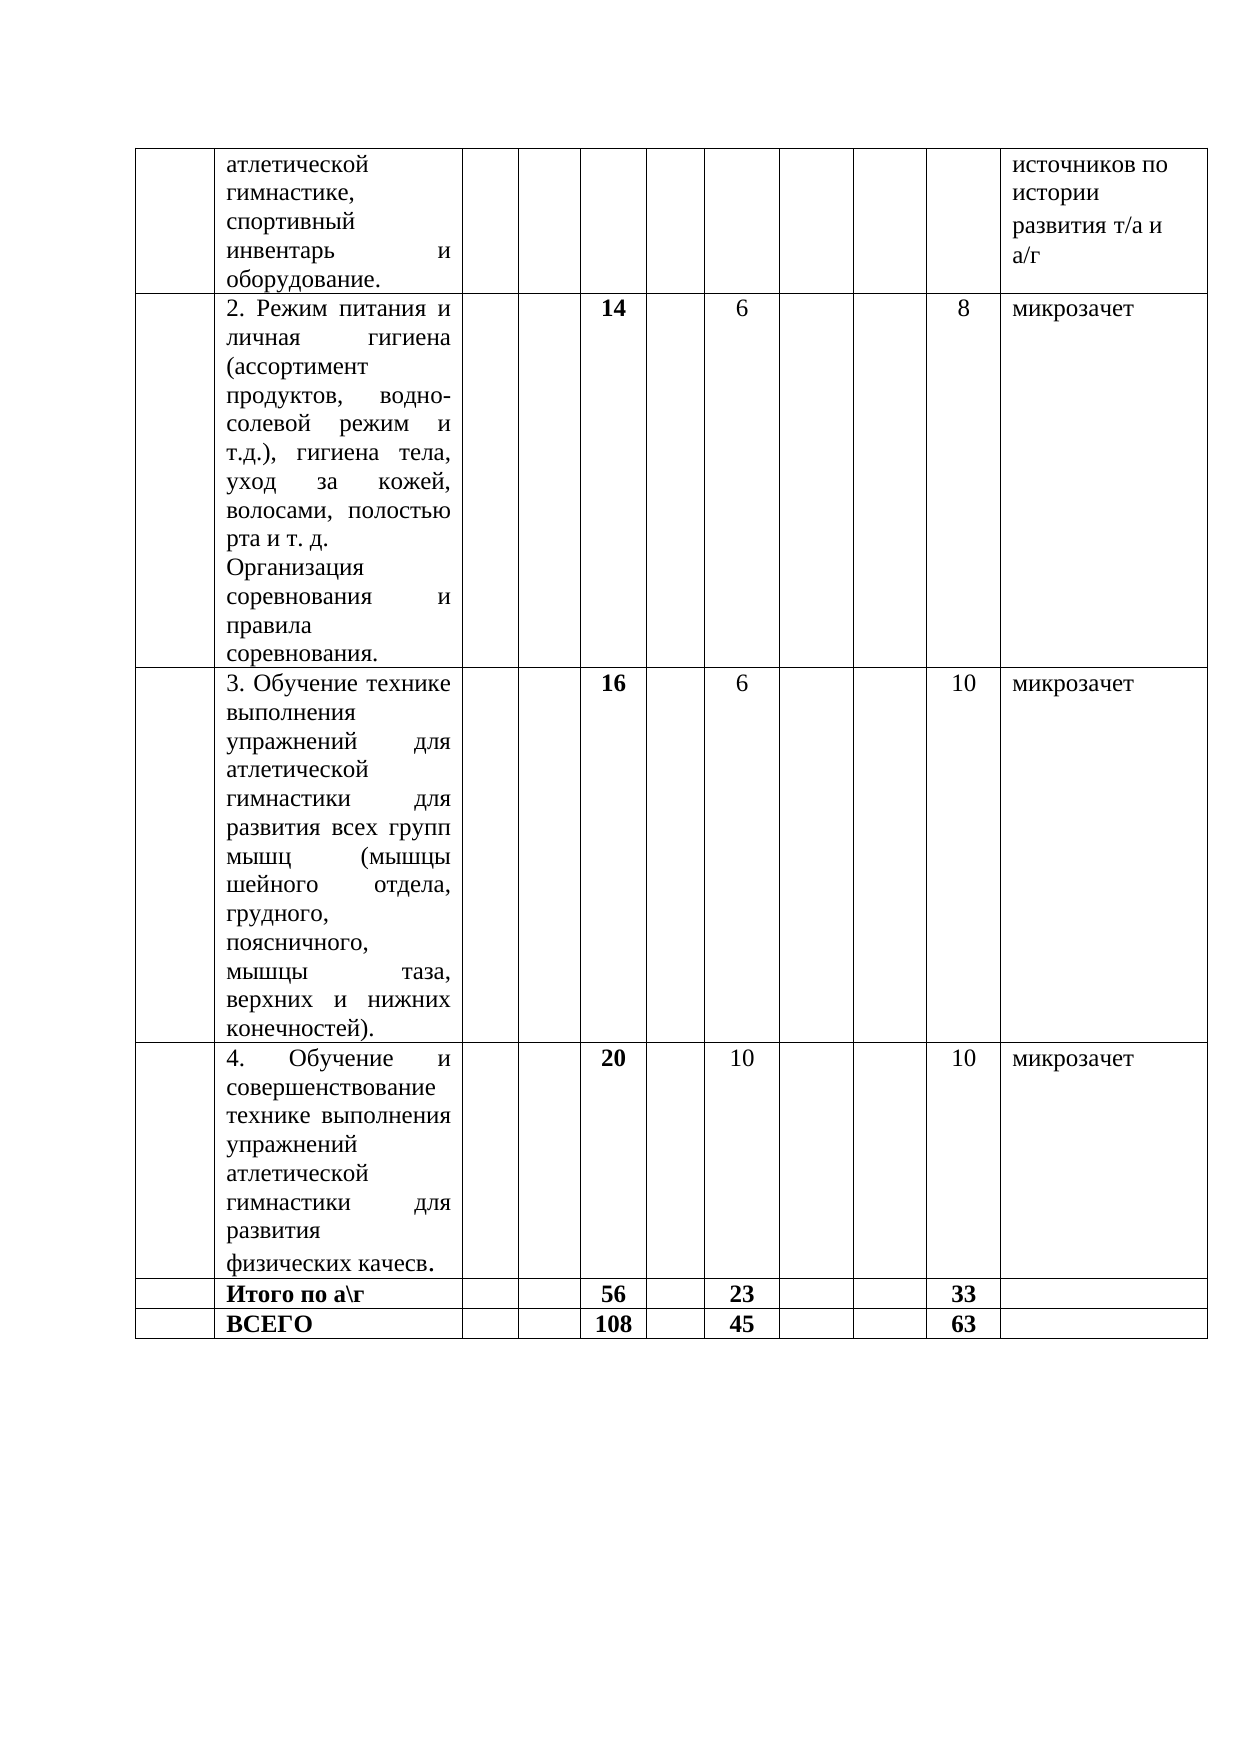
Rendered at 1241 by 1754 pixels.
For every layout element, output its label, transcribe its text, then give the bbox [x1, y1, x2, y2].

table_cell 23 [705, 1279, 779, 1308]
table_cell [854, 1309, 926, 1337]
table_cell [780, 1043, 853, 1278]
table_cell микрозачет [1001, 668, 1207, 1042]
table_cell [854, 149, 926, 292]
table_cell 8 [927, 294, 1000, 667]
table_cell [647, 1043, 704, 1278]
table_cell [463, 1309, 518, 1337]
table_cell [463, 668, 518, 1042]
table_cell микрозачет [1001, 1043, 1207, 1278]
table_cell 3. Обучение технике выполнения упражнений для атлетической гимнастики для развития всех групп мышц (мышцы шейного отдела, грудного, поясничного, мышцы таза, верхних и нижних конечностей). [215, 668, 462, 1042]
table_cell [854, 668, 926, 1042]
table_cell [780, 1309, 853, 1337]
table_cell 4. Обучение и совершенствование технике выполнения упражнений атлетической гимнастики для развития физических качесв. [215, 1043, 462, 1278]
table_cell 14 [581, 294, 646, 667]
table_cell [463, 1279, 518, 1308]
table_cell [1001, 1279, 1207, 1308]
table_cell [647, 1309, 704, 1337]
table_cell [647, 294, 704, 667]
table_cell [519, 668, 580, 1042]
table_cell 20 [581, 1043, 646, 1278]
table_cell 10 [705, 1043, 779, 1278]
table_cell [519, 1279, 580, 1308]
table_cell [519, 1043, 580, 1278]
table_cell [647, 1279, 704, 1308]
table_cell 2. Режим питания и личная гигиена (ассортимент продуктов, водно-солевой режим и т.д.), гигиена тела, уход за кожей, волосами, полостью рта и т. д. Организация соревнования и правила соревнования. [215, 294, 462, 667]
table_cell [215, 149, 462, 292]
table_cell 10 [927, 668, 1000, 1042]
table_cell [463, 1043, 518, 1278]
table_cell Итого по а\г [215, 1279, 462, 1308]
table_cell [519, 1309, 580, 1337]
table_cell [854, 1279, 926, 1308]
table_cell 6 [581, 149, 646, 292]
table_cell [136, 1043, 214, 1278]
table_cell [780, 149, 853, 292]
table_cell [647, 668, 704, 1042]
table_cell [854, 294, 926, 667]
table_cell 10 [927, 1043, 1000, 1278]
table_cell [136, 1279, 214, 1308]
table_cell 6 [705, 294, 779, 667]
table_cell [647, 149, 704, 292]
table_cell [136, 1309, 214, 1337]
table_cell 63 [927, 1309, 1000, 1337]
table_cell микрозачет [1001, 294, 1207, 667]
table_cell [780, 668, 853, 1042]
table_cell [136, 294, 214, 667]
table_cell 108 [581, 1309, 646, 1337]
table_cell [1001, 1309, 1207, 1337]
table_cell 1 [705, 149, 779, 292]
table_cell 16 [581, 668, 646, 1042]
table_cell [463, 294, 518, 667]
table_cell 45 [705, 1309, 779, 1337]
table_cell [780, 294, 853, 667]
table_cell [854, 1043, 926, 1278]
table_cell [136, 668, 214, 1042]
table_cell [519, 294, 580, 667]
table_cell [780, 1279, 853, 1308]
table_cell 6 [705, 668, 779, 1042]
table_cell [136, 149, 214, 292]
table_cell [519, 149, 580, 292]
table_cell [1001, 149, 1207, 292]
table_cell 56 [581, 1279, 646, 1308]
table_cell [463, 149, 518, 292]
table_cell 33 [927, 1279, 1000, 1308]
table_cell 5 [927, 149, 1000, 292]
table_cell ВСЕГО [215, 1309, 462, 1337]
